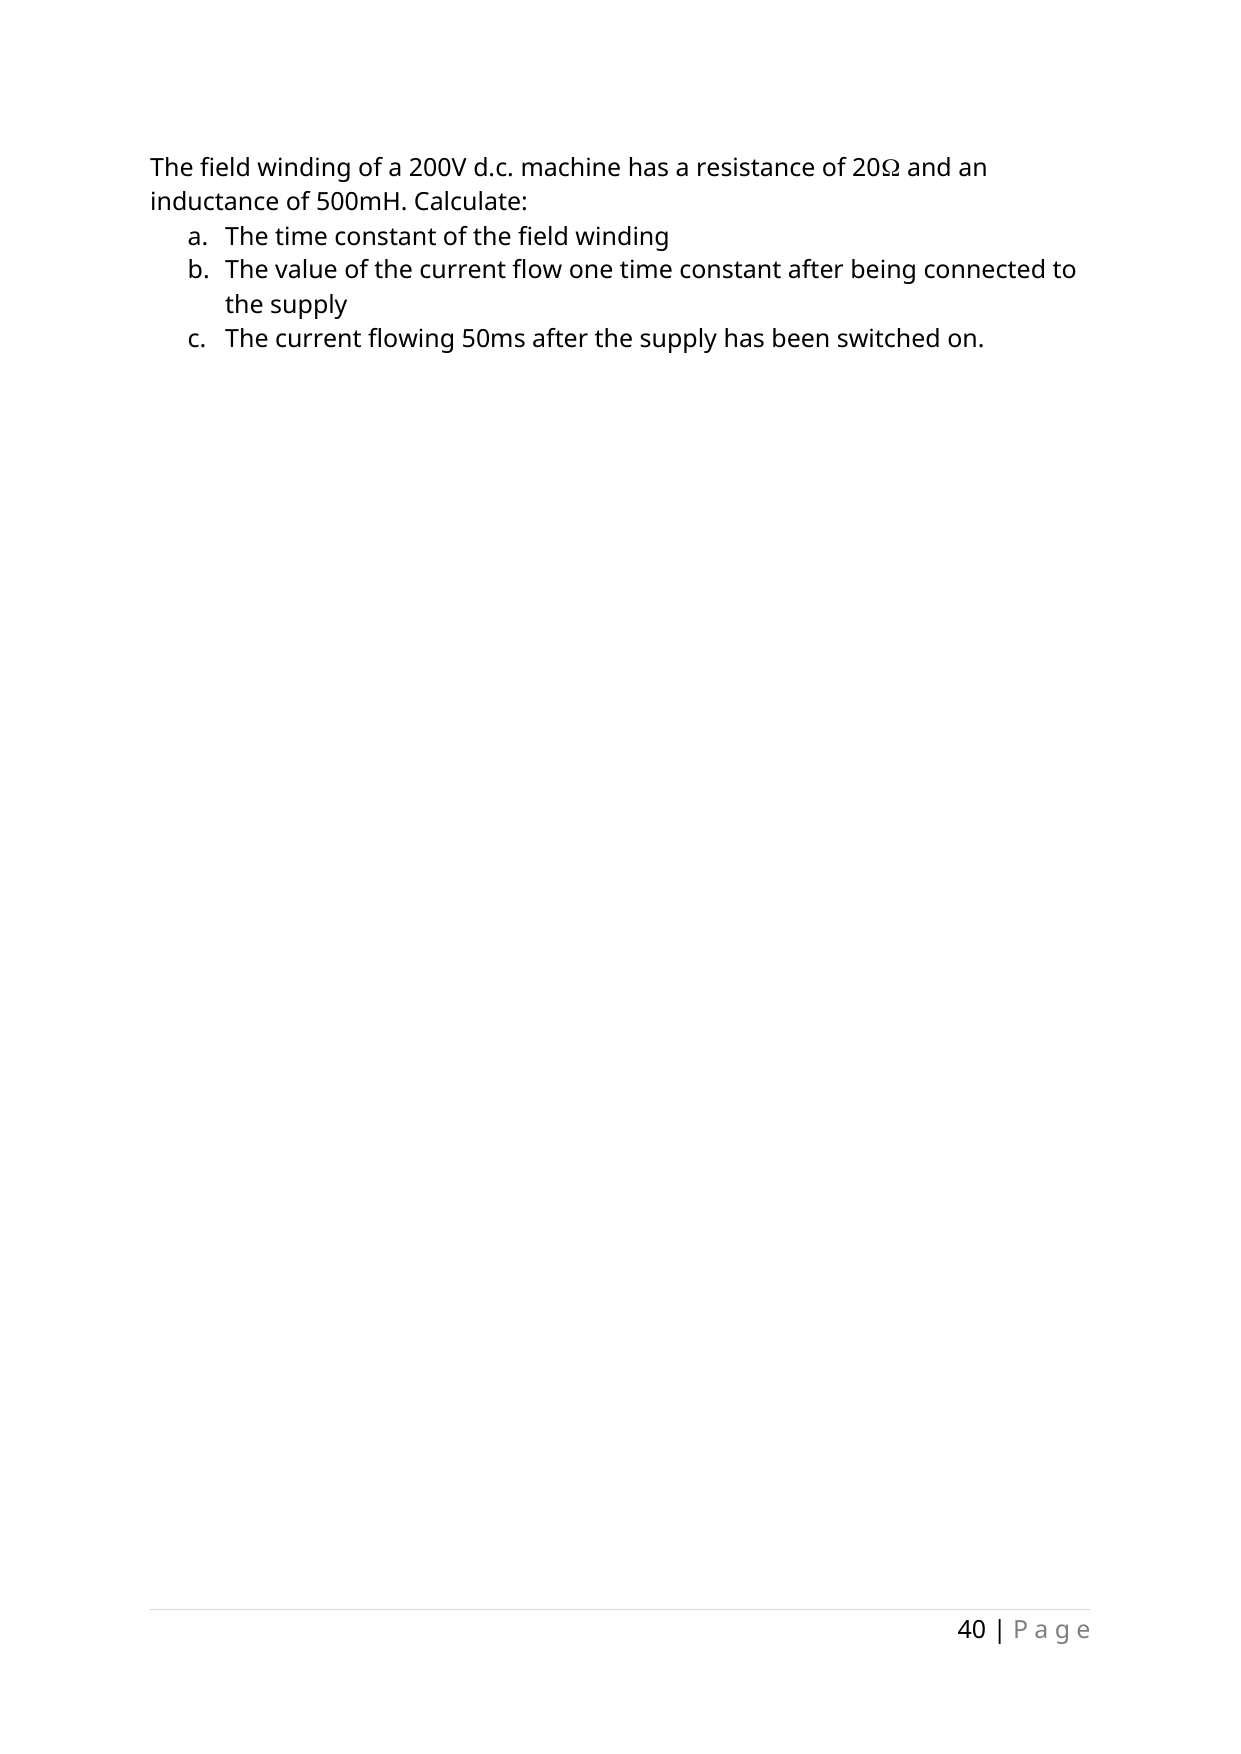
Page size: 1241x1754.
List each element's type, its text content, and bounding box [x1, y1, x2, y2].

list The value of the current flow one time constant after being connected to the supply [187, 252, 1090, 320]
text The field winding of a 200V machine has a resistance of 20 and an inductance of 500mH. Calculate: [150, 150, 1090, 218]
list The time constant of the field winding [187, 218, 1090, 252]
list The current flowing 50ms after the supply has been switched on. [187, 320, 1090, 354]
